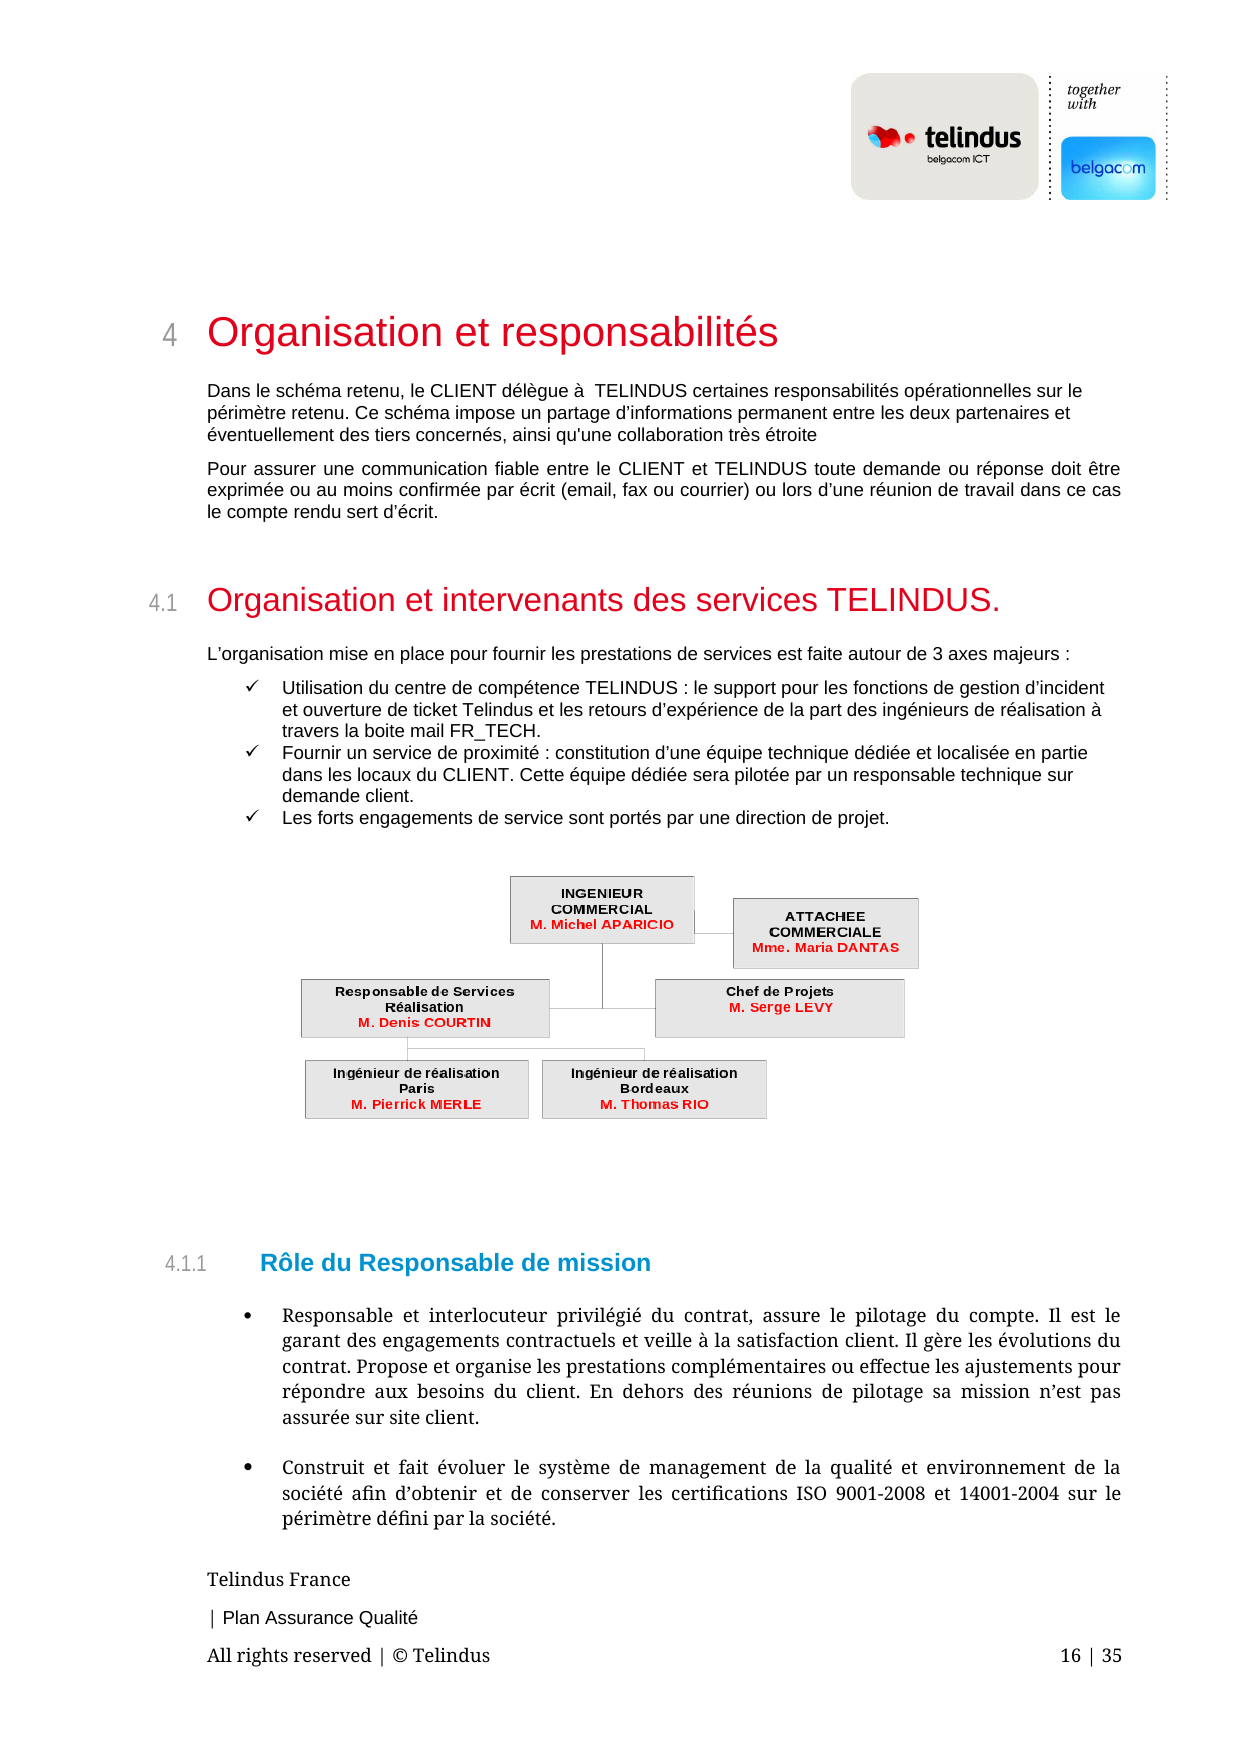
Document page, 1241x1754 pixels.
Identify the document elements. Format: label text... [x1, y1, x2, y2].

text L’organisation mise en place pour fournir les prestations de services est faite autour de 3 axes majeurs : [207, 643, 1122, 664]
subtitle Organisation et responsabilités [177, 313, 1122, 355]
list Construit et fait évoluer le système de management de la qualité et environnement de la société afin d’obtenir et de conserver les certifications ISO 9001-2008 et 14001-2004 sur le périmètre défini par la société. [244, 1454, 1122, 1531]
list Les forts engagements de service sont portés par une direction de projet. [244, 807, 1122, 828]
list Fournir un service de proximité : constitution d’une équipe technique dédiée et localisée en partie dans les locaux du CLIENT. Cette équipe dédiée sera pilotée par un responsable technique sur demande client. [244, 742, 1122, 807]
list Utilisation du centre de compétence TELINDUS : le support pour les fonctions de gestion d’incident et ouverture de ticket Telindus et les retours d’expérience de la part des ingénieurs de réalisation à travers la boite mail FR_TECH. [244, 677, 1122, 742]
picture [851, 73, 1168, 200]
list Responsable et interlocuteur privilégié du contrat, assure le pilotage du compte. Il est le garant des engagements contractuels et veille à la satisfaction client. Il gère les évolutions du contrat. Propose et organise les prestations complémentaires ou effectue les ajustements pour répondre aux besoins du client. En dehors des réunions de pilotage sa mission n’est pas assurée sur site client. [244, 1302, 1122, 1429]
subtitle Organisation et intervenants des services TELINDUS. [177, 584, 1122, 618]
text Pour assurer une communication fiable entre le CLIENT et TELINDUS toute demande ou réponse doit être exprimée ou au moins confirmée par écrit (email, fax ou courrier) ou lors d’une réunion de travail dans ce cas le compte rendu sert d’écrit. [207, 457, 1122, 522]
text Dans le schéma retenu, le CLIENT délègue à TELINDUS certaines responsabilités opérationnelles sur le périmètre retenu. Ce schéma impose un partage d’informations permanent entre les deux partenaires et éventuellement des tiers concernés, ainsi qu'une collaboration très étroite [207, 380, 1122, 445]
subtitle Rôle du Responsable de mission [207, 1248, 1122, 1277]
